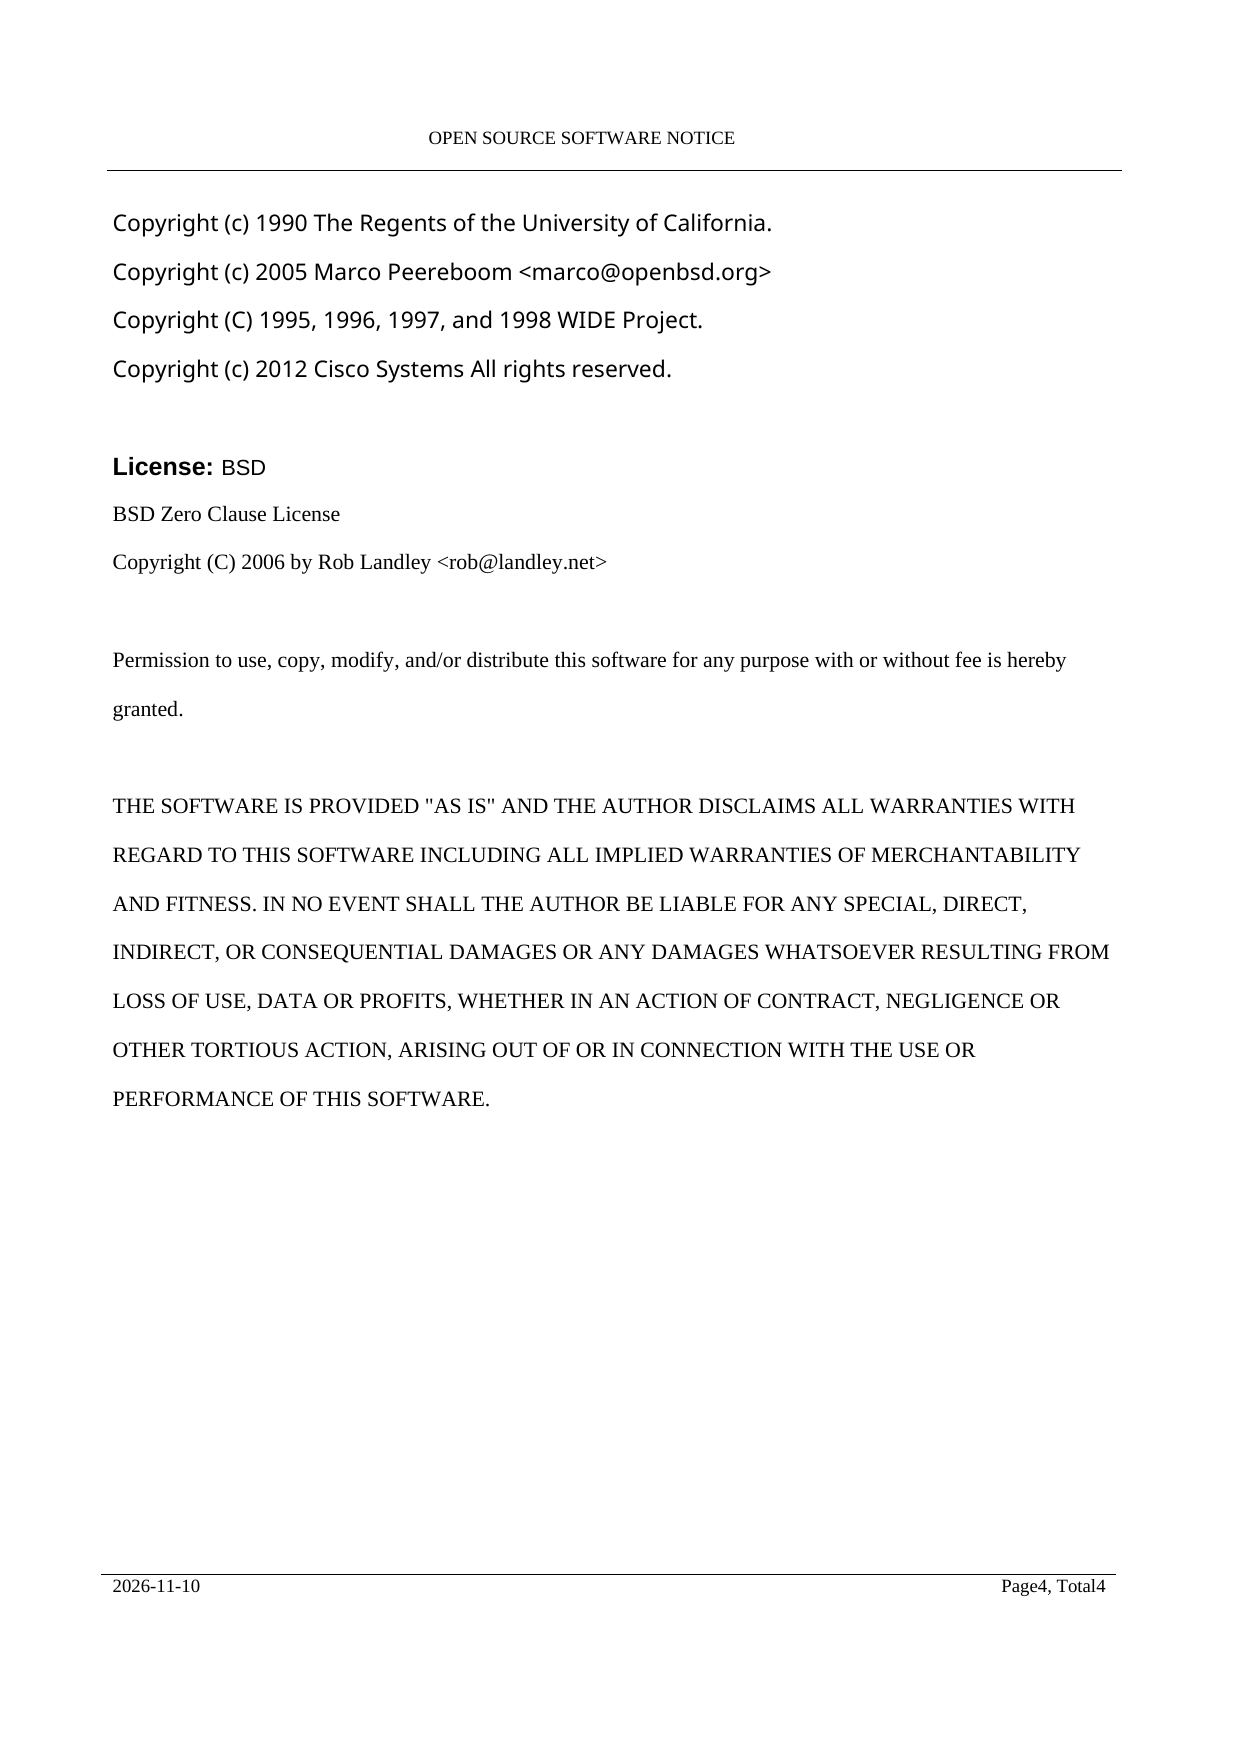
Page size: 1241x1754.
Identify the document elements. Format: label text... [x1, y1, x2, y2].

text License: BSD [112, 450, 1128, 483]
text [112, 206, 1128, 434]
text BSD Zero Clause License Copyright (C) 2006 by Rob Landley <rob@landley.net> Permission to use, copy, modify, and/or distribute this software for any purpose with or without fee is hereby granted. THE SOFTWARE IS PROVIDED "AS IS" AND THE AUTHOR DISCLAIMS ALL WARRANTIES WITH REGARD TO THIS SOFTWARE INCLUDING ALL IMPLIED WARRANTIES OF MERCHANTABILITY AND FITNESS. IN NO EVENT SHALL THE AUTHOR BE LIABLE FOR ANY SPECIAL, DIRECT, INDIRECT, OR CONSEQUENTIAL DAMAGES OR ANY DAMAGES WHATSOEVER RESULTING FROM LOSS OF USE, DATA OR PROFITS, WHETHER IN AN ACTION OF CONTRACT, NEGLIGENCE OR OTHER TORTIOUS ACTION, ARISING OUT OF OR IN CONNECTION WITH THE USE OR PERFORMANCE OF THIS SOFTWARE. [112, 497, 1128, 1163]
